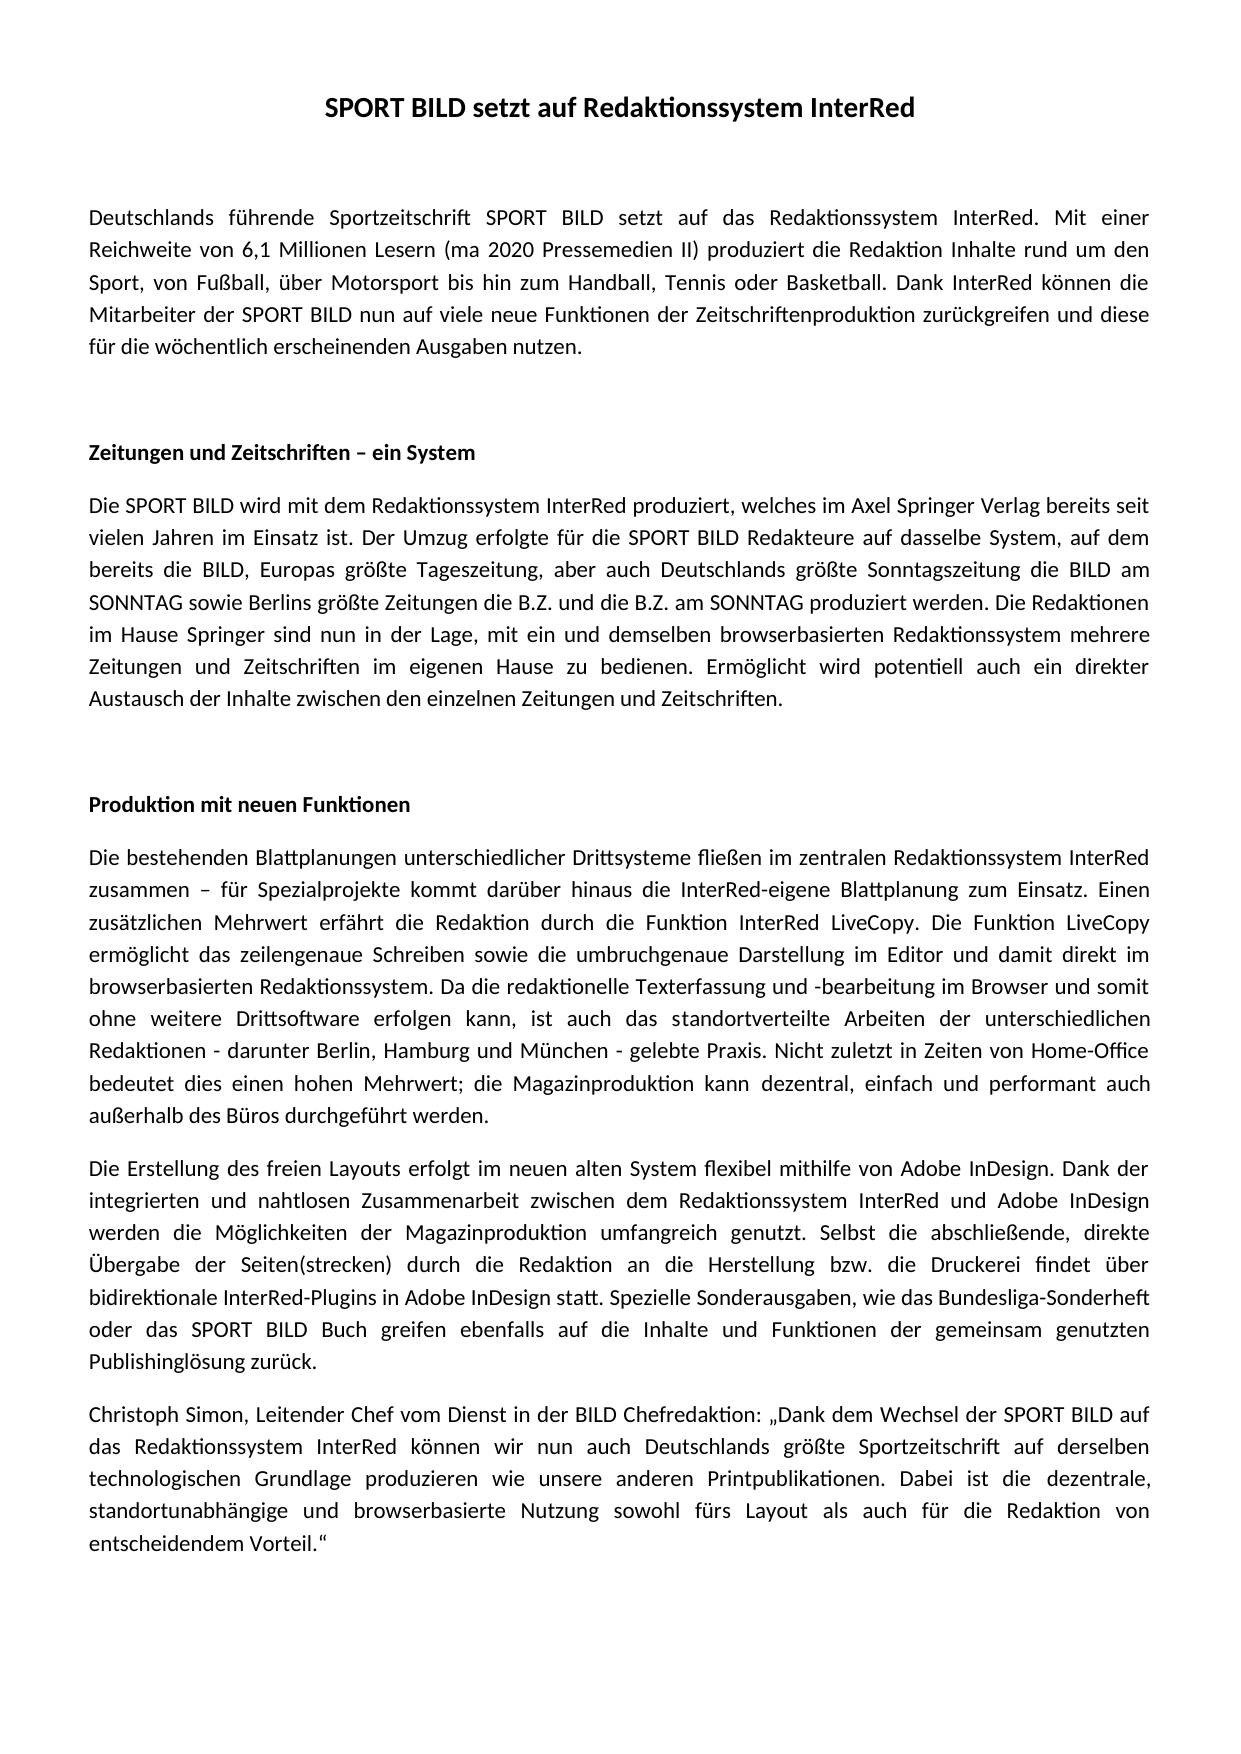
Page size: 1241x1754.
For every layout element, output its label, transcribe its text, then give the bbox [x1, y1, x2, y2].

text Produktion mit neuen Funktionen [89, 790, 1152, 818]
text Die SPORT BILD wird mit dem Redaktionssystem InterRed produziert, welches im Axel Springer Verlag bereits seit vielen Jahren im Einsatz ist. Der Umzug erfolgte für die SPORT BILD Redakteure auf dasselbe System, auf dem bereits die BILD, Europas größte Tageszeitung, aber auch Deutschlands größte Sonntagszeitung die BILD am SONNTAG sowie Berlins größte Zeitungen die B.Z. und die B.Z. am SONNTAG produziert werden. Die Redaktionen im Hause Springer sind nun in der Lage, mit ein und demselben browserbasierten Redaktionssystem mehrere Zeitungen und Zeitschriften im eigenen Hause zu bedienen. Ermöglicht wird potentiell auch ein direkter Austausch der Inhalte zwischen den einzelnen Zeitungen und Zeitschriften. [89, 491, 1152, 712]
text Christoph Simon, Leitender Chef vom Dienst in der BILD Chefredaktion: „Dank dem Wechsel der SPORT BILD auf das Redaktionssystem InterRed können wir nun auch Deutschlands größte Sportzeitschrift auf derselben technologischen Grundlage produzieren wie unsere anderen Printpublikationen. Dabei ist die dezentrale, standortunabhängige und browserbasierte Nutzung sowohl fürs Layout als auch für die Redaktion von entscheidendem Vorteil.“ [89, 1400, 1152, 1557]
text SPORT BILD setzt auf Redaktionssystem InterRed [89, 89, 1152, 124]
text Die bestehenden Blattplanungen unterschiedlicher Drittsysteme fließen im zentralen Redaktionssystem InterRed zusammen – für Spezialprojekte kommt darüber hinaus die InterRed-eigene Blattplanung zum Einsatz. Einen zusätzlichen Mehrwert erfährt die Redaktion durch die Funktion InterRed LiveCopy. Die Funktion LiveCopy ermöglicht das zeilengenaue Schreiben sowie die umbruchgenaue Darstellung im Editor und damit direkt im browserbasierten Redaktionssystem. Da die redaktionelle Texterfassung und -bearbeitung im Browser und somit ohne weitere Drittsoftware erfolgen kann, ist auch das standortverteilte Arbeiten der unterschiedlichen Redaktionen - darunter Berlin, Hamburg und München - gelebte Praxis. Nicht zuletzt in Zeiten von Home-Office bedeutet dies einen hohen Mehrwert; die Magazinproduktion kann dezentral, einfach und performant auch außerhalb des Büros durchgeführt werden. [89, 843, 1152, 1129]
text Zeitungen und Zeitschriften – ein System [89, 438, 1152, 466]
text Deutschlands führende Sportzeitschrift SPORT BILD setzt auf das Redaktionssystem InterRed. Mit einer Reichweite von 6,1 Millionen Lesern (ma 2020 Pressemedien II) produziert die Redaktion Inhalte rund um den Sport, von Fußball, über Motorsport bis hin zum Handball, Tennis oder Basketball. Dank InterRed können die Mitarbeiter der SPORT BILD nun auf viele neue Funktionen der Zeitschriftenproduktion zurückgreifen und diese für die wöchentlich erscheinenden Ausgaben nutzen. [89, 203, 1152, 360]
text Die Erstellung des freien Layouts erfolgt im neuen alten System flexibel mithilfe von Adobe InDesign. Dank der integrierten und nahtlosen Zusammenarbeit zwischen dem Redaktionssystem InterRed und Adobe InDesign werden die Möglichkeiten der Magazinproduktion umfangreich genutzt. Selbst die abschließende, direkte Übergabe der Seiten(strecken) durch die Redaktion an die Herstellung bzw. die Druckerei findet über bidirektionale InterRed-Plugins in Adobe InDesign statt. Spezielle Sonderausgaben, wie das Bundesliga-Sonderheft oder das SPORT BILD Buch greifen ebenfalls auf die Inhalte und Funktionen der gemeinsam genutzten Publishinglösung zurück. [89, 1154, 1152, 1375]
